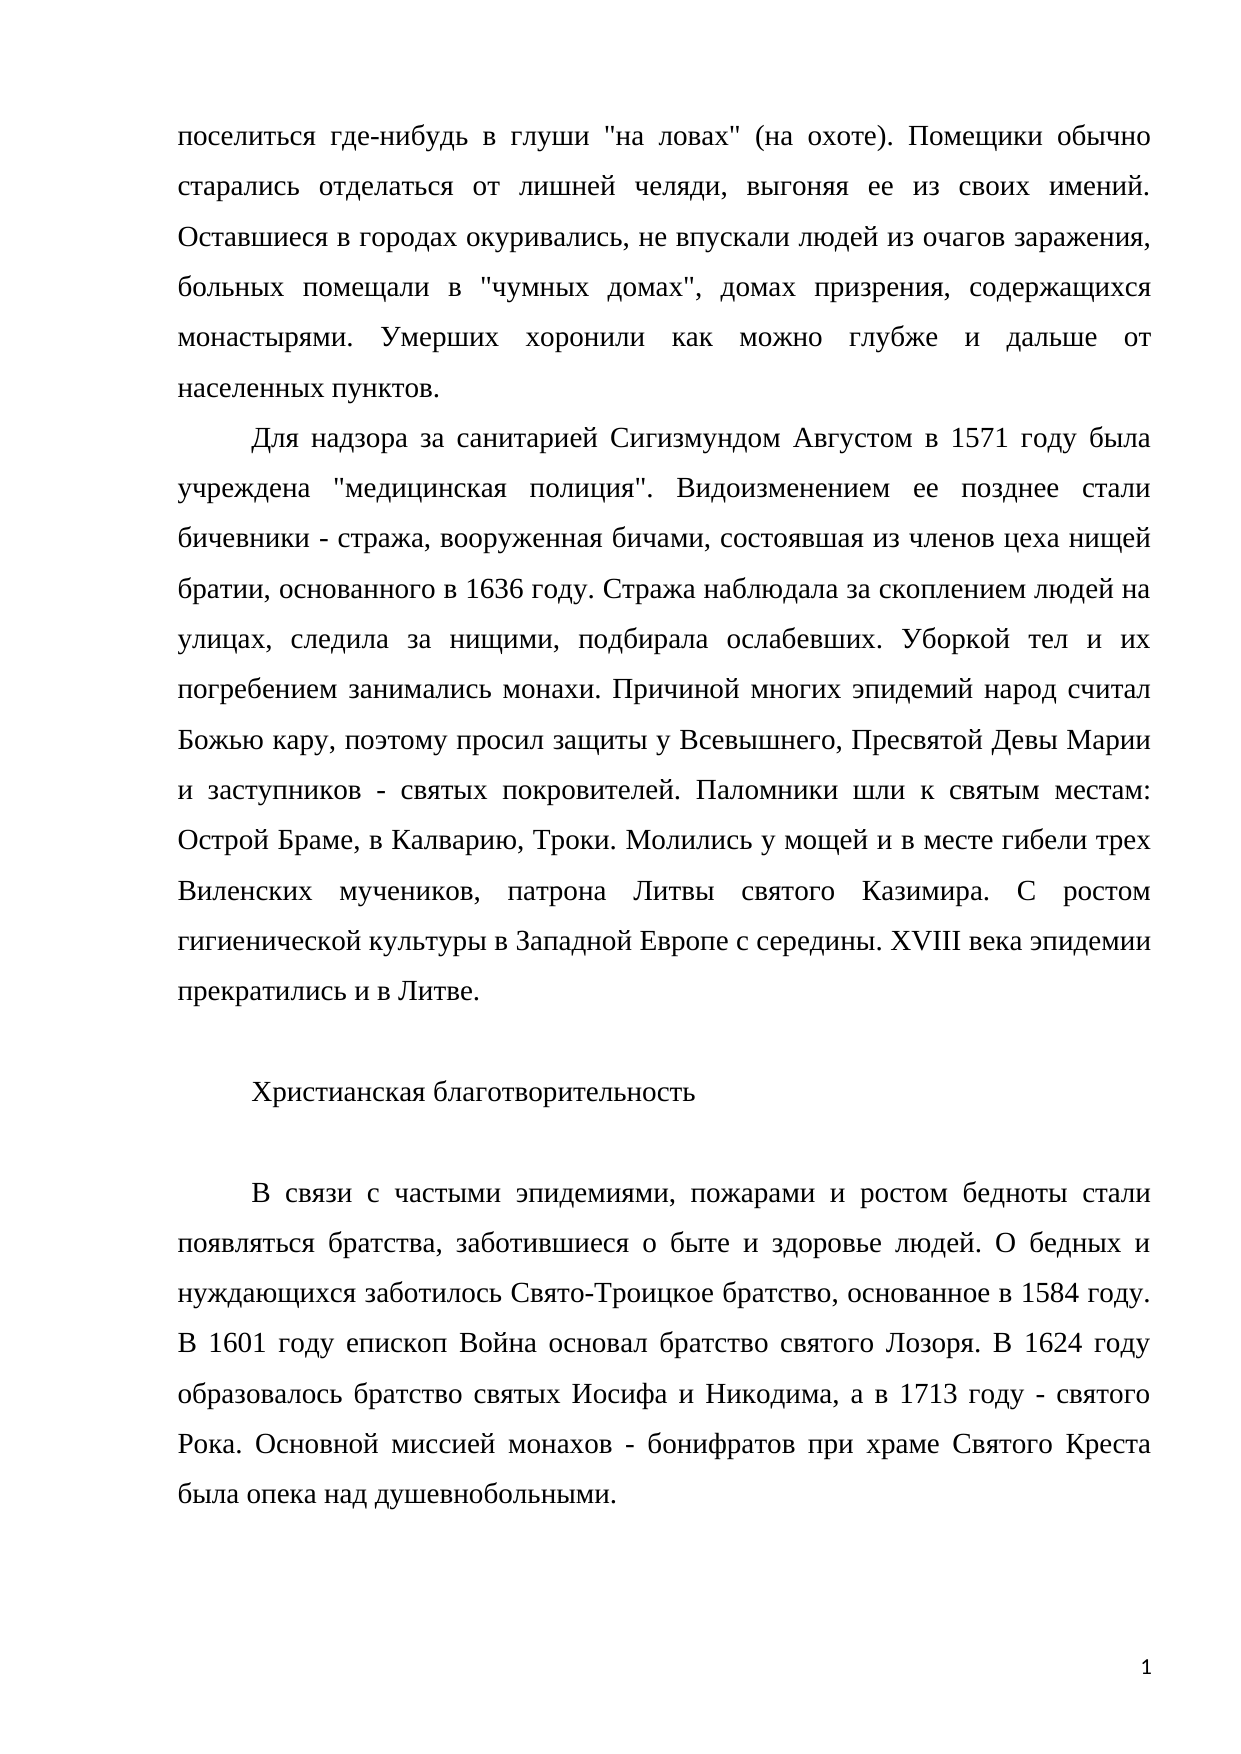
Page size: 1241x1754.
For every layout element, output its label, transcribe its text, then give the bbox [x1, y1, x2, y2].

text Для надзора за санитарией Сигизмундом Августом в 1571 году была учреждена "медицинская полиция". Видоизменением ее позднее стали бичевники - стража, вооруженная бичами, состоявшая из членов цеха нищей братии, основанного в 1636 году. Стража наблюдала за скоплением людей на улицах, следила за нищими, подбирала ослабевших. Уборкой тел и их погребением занимались монахи. Причиной многих эпидемий народ считал Божью кару, поэтому просил защиты у Всевышнего, Пресвятой Девы Марии и заступников - святых покровителей. Паломники шли к святым местам: Острой Браме, в Калварию, Троки. Молились у мощей и в месте гибели трех Виленских мучеников, патрона Литвы святого Казимира. С ростом гигиенической культуры в Западной Европе с середины. XVIII века эпидемии прекратились и в Литве. [177, 420, 1152, 1007]
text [177, 118, 1152, 403]
text Христианская благотворительность [177, 1074, 1152, 1108]
text В связи с частыми эпидемиями, пожарами и ростом бедноты стали появляться братства, заботившиеся о быте и здоровье людей. О бедных и нуждающихся заботилось Свято-Троицкое братство, основанное в 1584 году. В 1601 году епископ Война основал братство святого Лозоря. В 1624 году образовалось братство святых Иосифа и Никодима, а в 1713 году - святого Рока. Основной миссией монахов - бонифратов при храме Святого Креста была опека над душевнобольными. [177, 1175, 1152, 1510]
